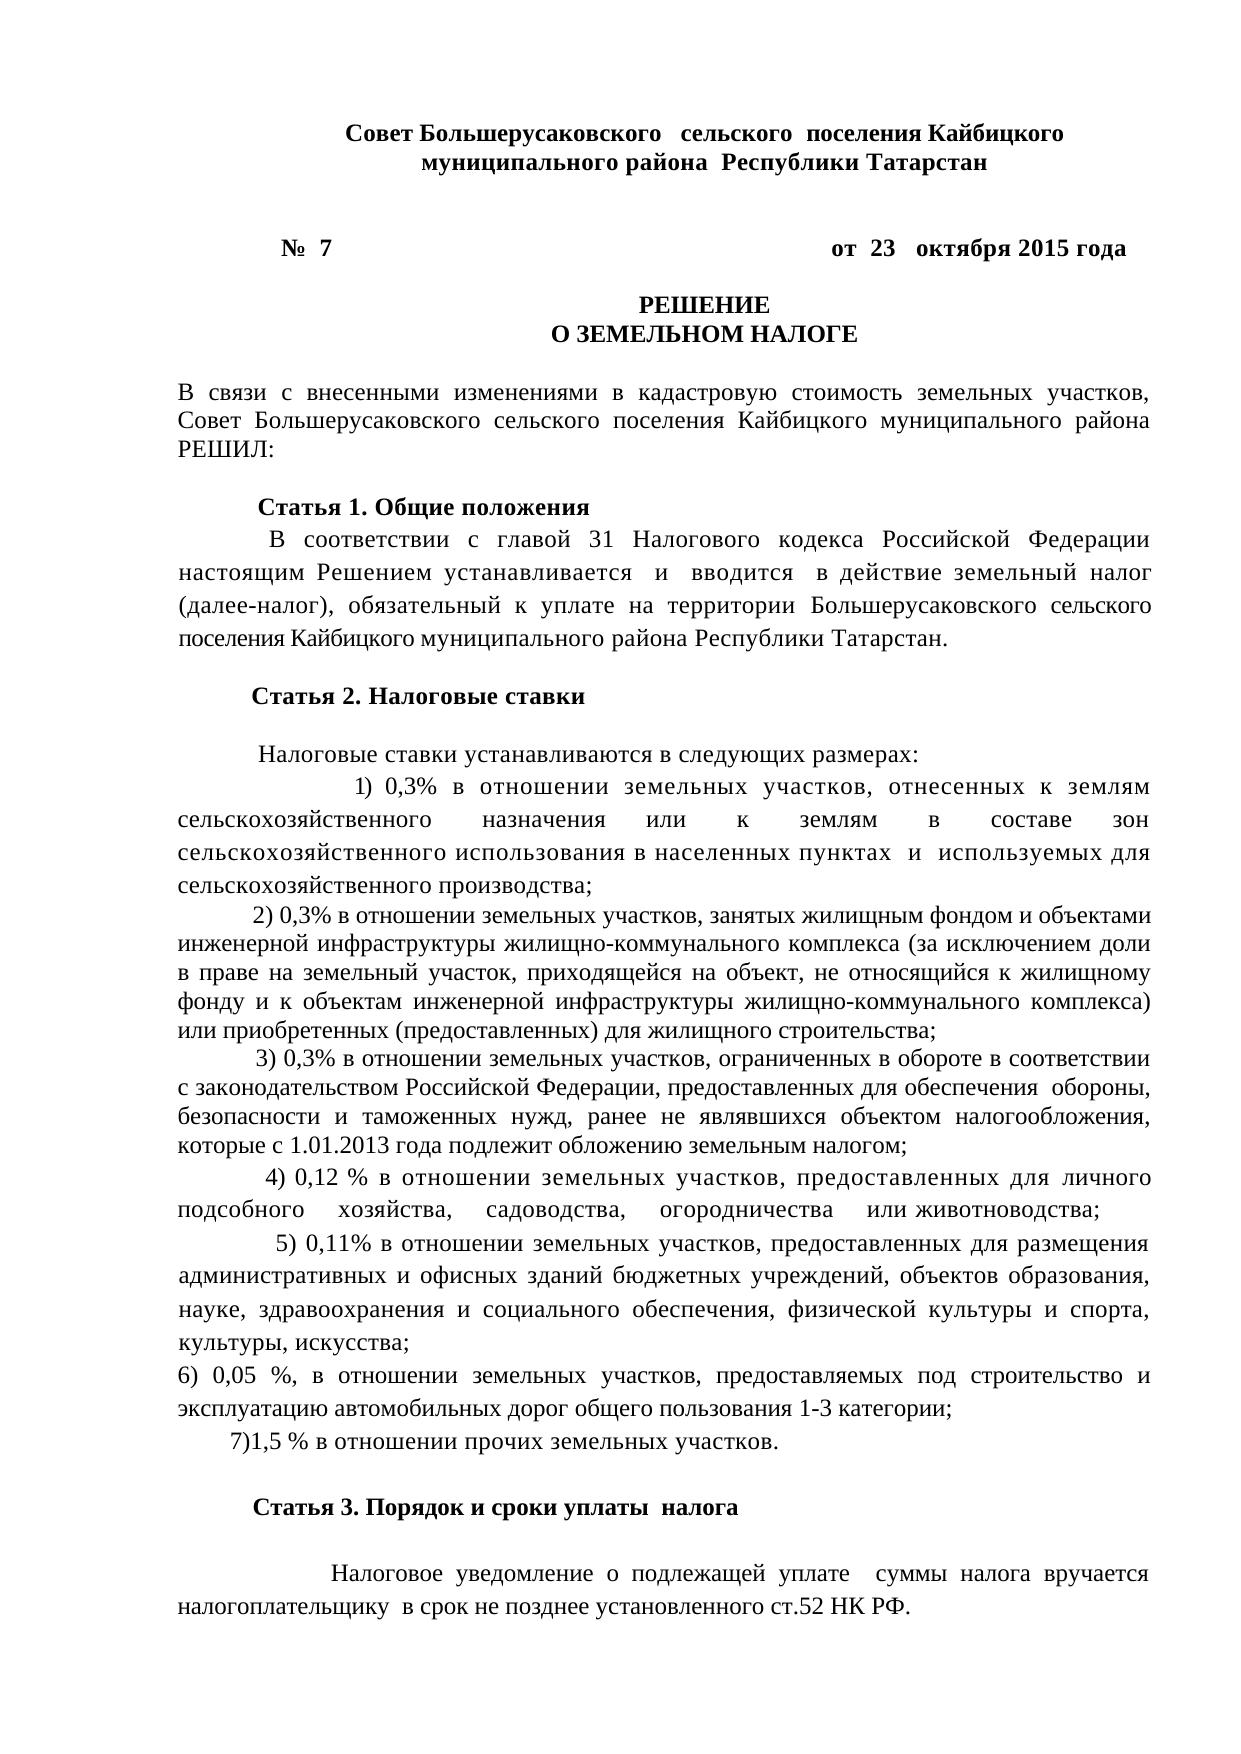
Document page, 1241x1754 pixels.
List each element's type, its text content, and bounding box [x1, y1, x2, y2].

text 7)1,5 % в отношении прочих земельных участков. [177, 1423, 1152, 1456]
text Налоговое уведомление о подлежащей уплате суммы налога вручается налогоплательщику в срок не позднее установленного ст.52 НК РФ. [177, 1555, 1152, 1621]
text 2) 0,3% в отношении земельных участков, занятых жилищным фондом и объектами инженерной инфраструктуры жилищно-коммунального комплекса (за исключением доли в праве на земельный участок, приходящейся на объект, не относящийся к жилищному фонду и к объектам инженерной инфраструктуры жилищно-коммунального комплекса) или приобретенных (предоставленных) для жилищного строительства; [177, 900, 1152, 1043]
text РЕШЕНИЕ [257, 291, 1152, 319]
text муниципального района Республики Татарстан [257, 147, 1152, 176]
text В связи с внесенными изменениями в кадастровую стоимость земельных участков, Совет Большерусаковского сельского поселения Кайбицкого муниципального района РЕШИЛ: [177, 377, 1152, 463]
text 1) 0,3% в отношении земельных участков, отнесенных к землям сельскохозяйственного назначения или к землям в составе зон сельскохозяйственного использования в населенных пунктах и используемых для сельскохозяйственного производства; [177, 768, 1152, 900]
text Статья 3. Порядок и сроки уплаты налога [252, 1489, 1152, 1522]
text 5) 0,11% в отношении земельных участков, предоставленных для размещения административных и офисных зданий бюджетных учреждений, объектов образования, науке, здравоохранения и социального обеспечения, физической культуры и спорта, культуры, искусства; [178, 1224, 1152, 1357]
text Налоговые ставки устанавливаются в следующих размерах: [251, 739, 1152, 768]
text Статья 2. Налоговые ставки [251, 681, 1152, 710]
text О ЗЕМЕЛЬНОМ НАЛОГЕ [257, 319, 1152, 348]
text Совет Большерусаковского сельского поселения Кайбицкого [257, 118, 1152, 147]
text № 7 от 23 октября 2015 года [257, 233, 1152, 262]
text 3) 0,3% в отношении земельных участков, ограниченных в обороте в соответствии с законодательством Российской Федерации, предоставленных для обеспечения обороны, безопасности и таможенных нужд, ранее не являвшихся объектом налогообложения, которые с 1.01.2013 года подлежит обложению земельным налогом; [177, 1043, 1152, 1158]
text Статья 1. Общие положения [257, 492, 1152, 521]
text 4) 0,12 % в отношении земельных участков, предоставленных для личного подсобного хозяйства, садоводства, огородничества или животноводства; [177, 1158, 1152, 1224]
text 6) 0,05 %, в отношении земельных участков, предоставляемых под строительство и эксплуатацию автомобильных дорог общего пользования 1-3 категории; [177, 1357, 1152, 1423]
text В соответствии с главой 31 Налогового кодекса Российской Федерации настоящим Решением устанавливается и вводится в действие земельный налог (далее-налог), обязательный к уплате на территории Большерусаковского сельского поселения Кайбицкого муниципального района Республики Татарстан. [178, 521, 1152, 653]
